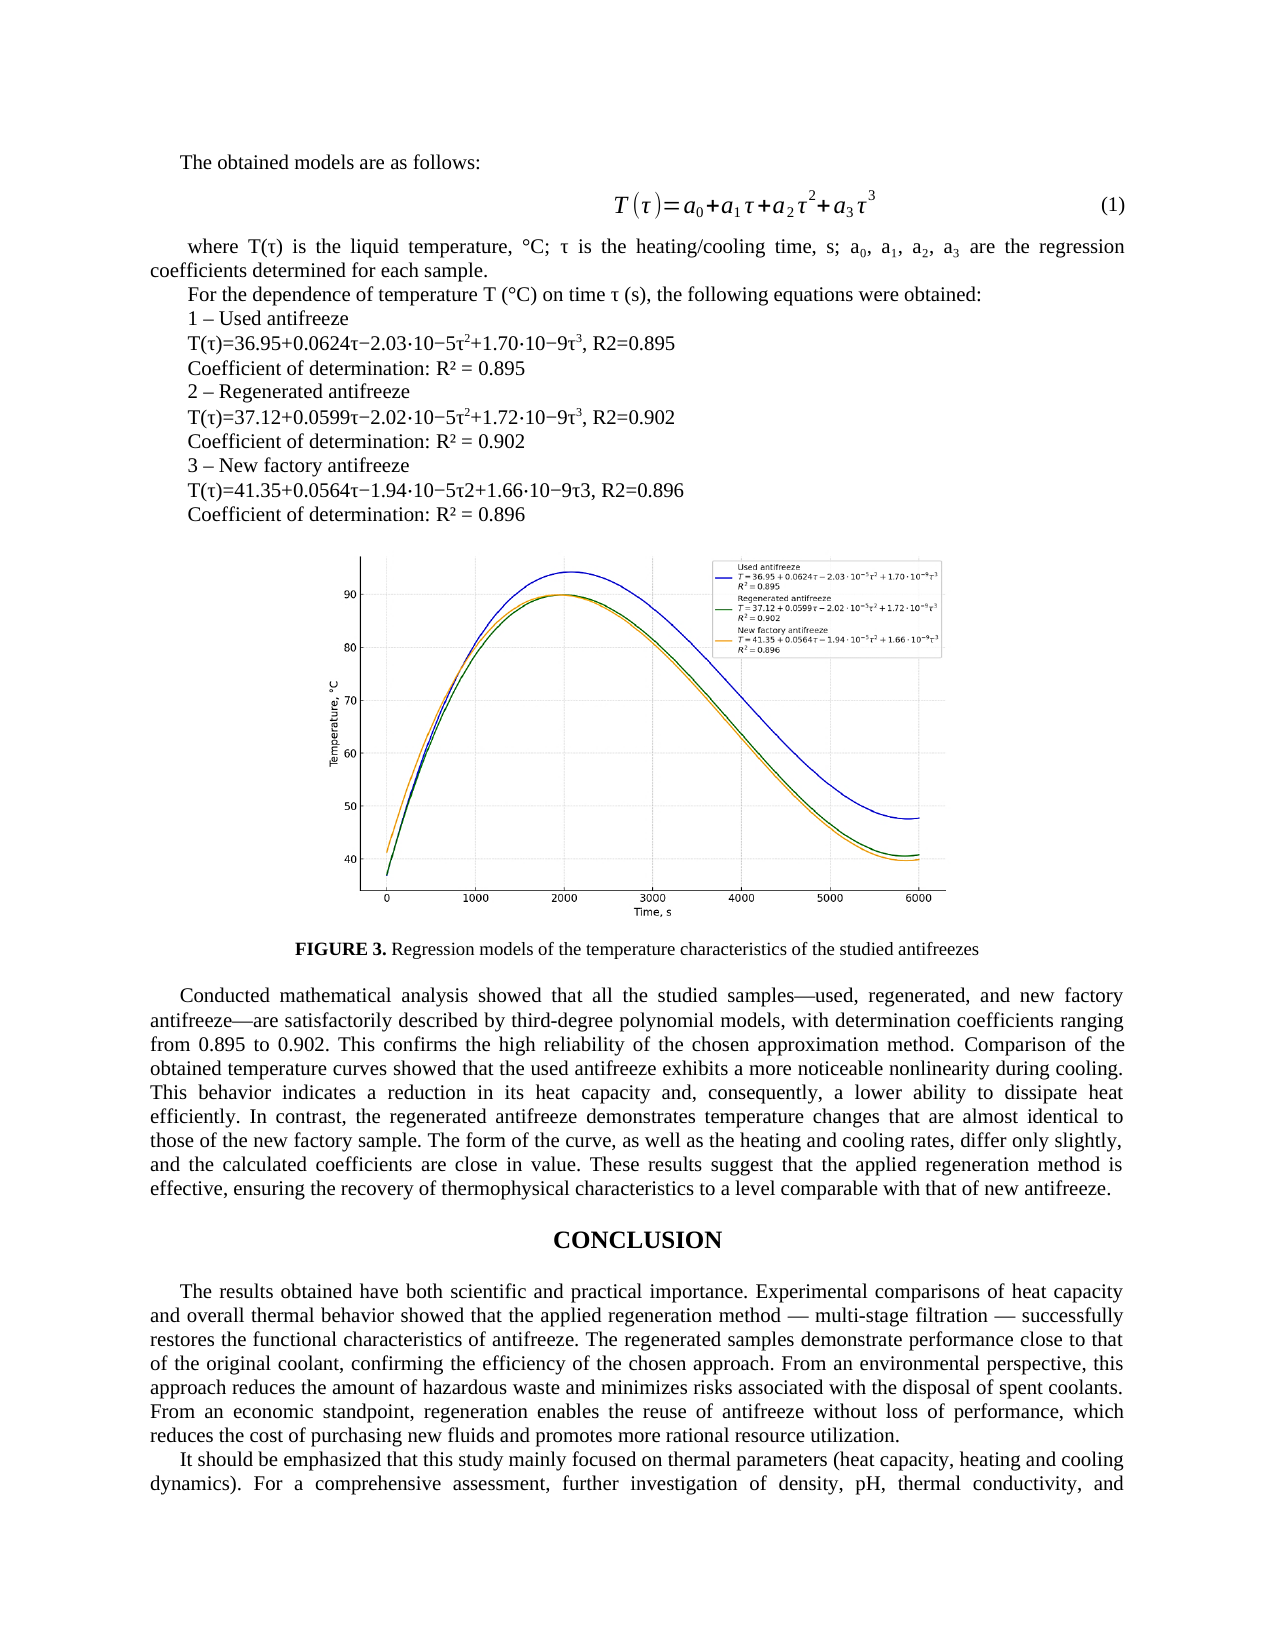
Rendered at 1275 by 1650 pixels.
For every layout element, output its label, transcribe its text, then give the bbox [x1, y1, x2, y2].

text 1 – Used antifreeze [150, 306, 1125, 330]
text T(τ)=41.35+0.0564τ−1.94⋅10−5τ2+1.66⋅10−9τ3, R2=0.896 [150, 477, 1125, 502]
text 3 – New factory antifreeze [150, 453, 1125, 477]
text For the dependence of temperature T (°C) on time τ (s), the following equations were obtained: [150, 282, 1125, 306]
text Coefficient of determination: R² = 0.902 [150, 429, 1125, 453]
text Conducted mathematical analysis showed that all the studied samples—used, regenerated, and new factory antifreeze—are satisfactorily described by third-degree polynomial models, with determination coefficients ranging from 0.895 to 0.902. This confirms the high reliability of the chosen approximation method. Comparison of the obtained temperature curves showed that the used antifreeze exhibits a more noticeable nonlinearity during cooling. This behavior indicates a reduction in its heat capacity and, consequently, a lower ability to dissipate heat efficiently. In contrast, the regenerated antifreeze demonstrates temperature changes that are almost identical to those of the new factory sample. The form of the curve, as well as the heating and cooling rates, differ only slightly, and the calculated coefficients are close in value. These results suggest that the applied regeneration method is effective, ensuring the recovery of thermophysical characteristics to a level comparable with that of new antifreeze. [150, 983, 1125, 1200]
text Coefficient of determination: R² = 0.895 [150, 355, 1125, 379]
picture [323, 550, 951, 924]
text where T(τ) is the liquid temperature, °C; τ is the heating/cooling time, s; a₀, a₁, a₂, a₃ are the regression coefficients determined for each sample. [150, 234, 1125, 282]
text T(τ)=36.95+0.0624τ−2.03⋅10−5τ2+1.70⋅10−9τ3, R2=0.895 [150, 330, 1125, 355]
text CONCLUSION [150, 1225, 1125, 1254]
text The obtained models are as follows: [150, 150, 1125, 174]
text FIGURE 3. Regression models of the temperature characteristics of the studied antifreezes [150, 938, 1125, 959]
text (1) [150, 187, 1125, 221]
text Coefficient of determination: R² = 0.896 [150, 502, 1125, 526]
text T(τ)=37.12+0.0599τ−2.02⋅10−5τ2+1.72⋅10−9τ3, R2=0.902 [150, 403, 1125, 429]
text 2 – Regenerated antifreeze [150, 379, 1125, 403]
text The results obtained have both scientific and practical importance. Experimental comparisons of heat capacity and overall thermal behavior showed that the applied regeneration method — multi-stage filtration — successfully restores the functional characteristics of antifreeze. The regenerated samples demonstrate performance close to that of the original coolant, confirming the efficiency of the chosen approach. From an environmental perspective, this approach reduces the amount of hazardous waste and minimizes risks associated with the disposal of spent coolants. From an economic standpoint, regeneration enables the reuse of antifreeze without loss of performance, which reduces the cost of purchasing new fluids and promotes more rational resource utilization. [150, 1279, 1125, 1447]
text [150, 1447, 1125, 1495]
